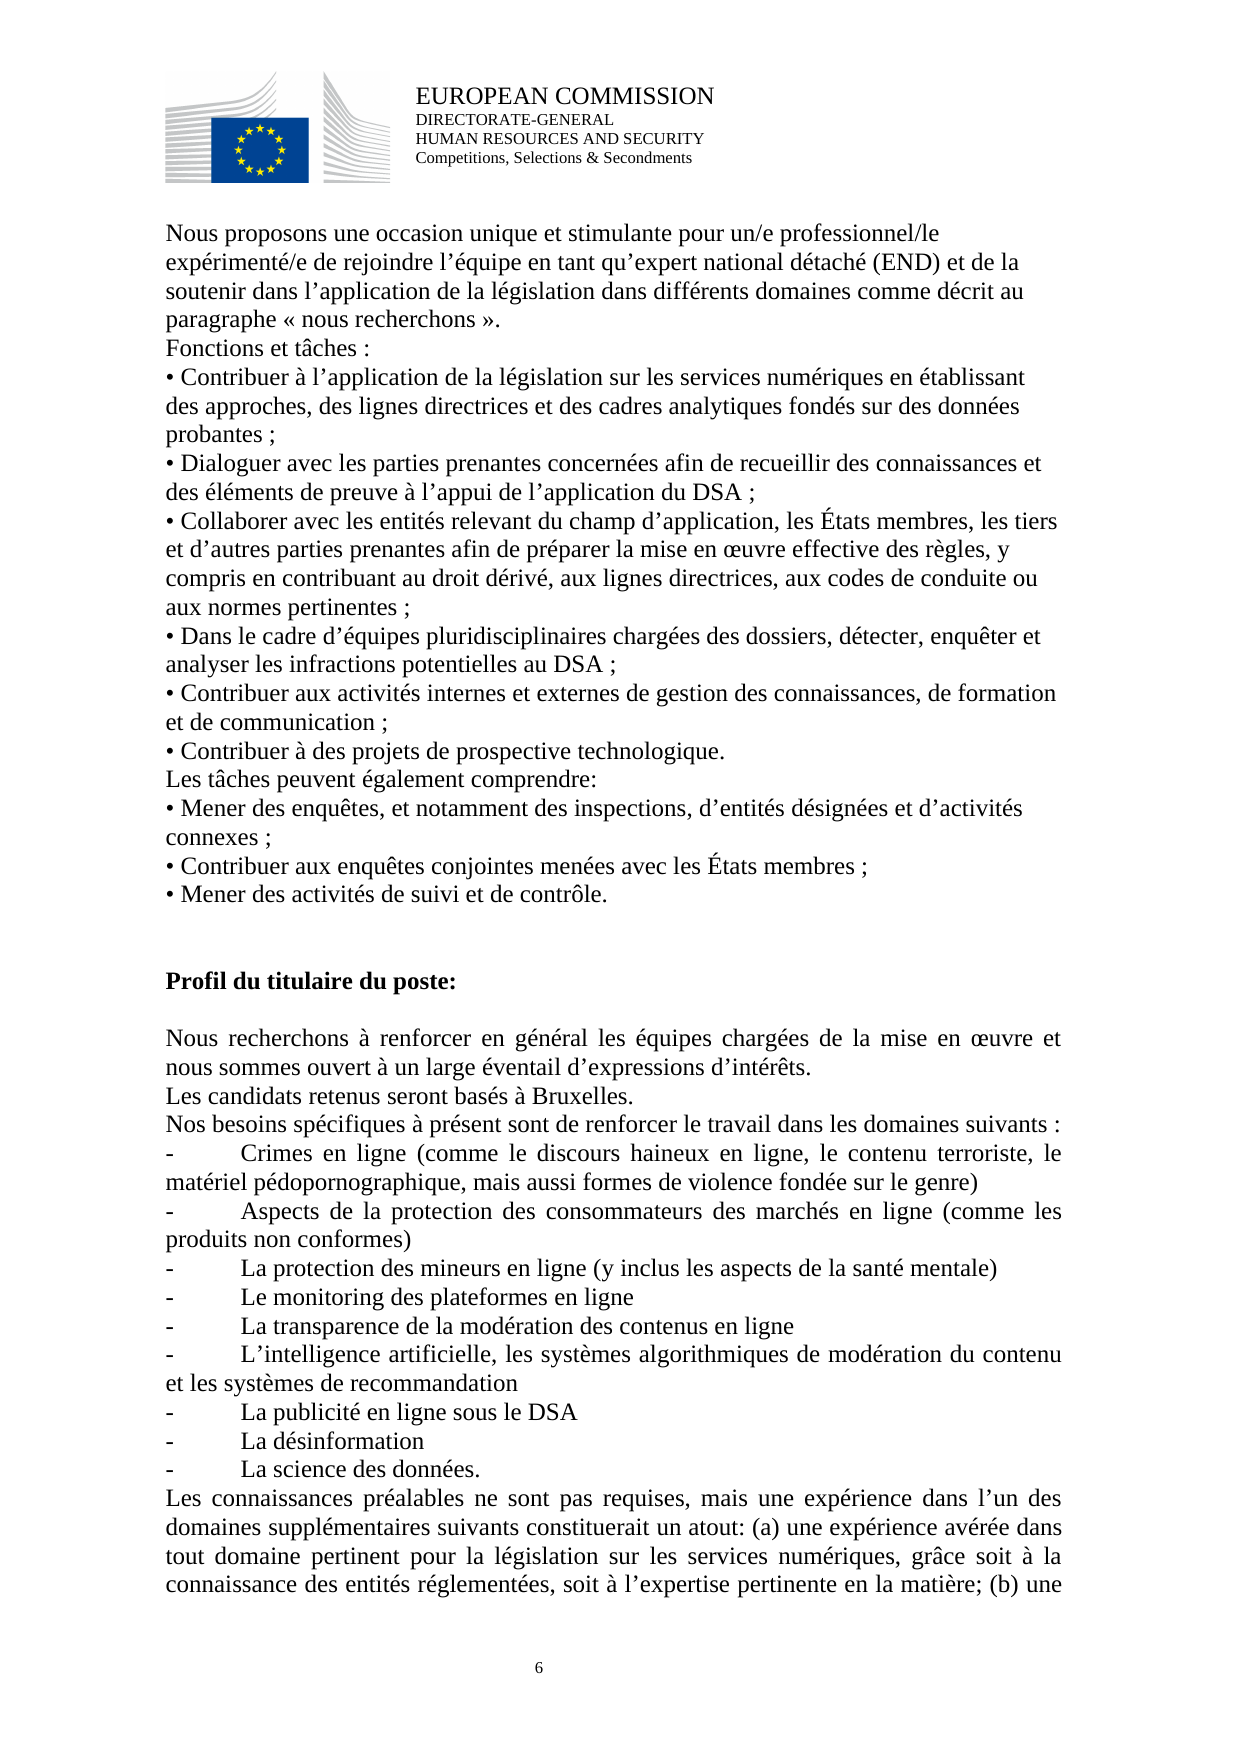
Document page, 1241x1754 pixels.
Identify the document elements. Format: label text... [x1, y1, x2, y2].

picture [165, 71, 391, 183]
text • Contribuer aux enquêtes conjointes menées avec les États membres ; [165, 851, 1063, 879]
text Les tâches peuvent également comprendre: [165, 764, 1063, 793]
text • Collaborer avec les entités relevant du champ d’application, les États membres, les tiers et d’autres parties prenantes afin de préparer la mise en œuvre effective des règles, y compris en contribuant au droit dérivé, aux lignes directrices, aux codes de conduite ou aux normes pertinentes ; [165, 506, 1063, 621]
text - L’intelligence artificielle, les systèmes algorithmiques de modération du contenu et les systèmes de recommandation [165, 1339, 1063, 1397]
text • Contribuer à des projets de prospective technologique. [165, 736, 1063, 764]
text - La désinformation [165, 1426, 1063, 1454]
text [165, 1483, 1063, 1598]
text - La transparence de la modération des contenus en ligne [165, 1311, 1063, 1339]
text • Dans le cadre d’équipes pluridisciplinaires chargées des dossiers, détecter, enquêter et analyser les infractions potentielles au DSA ; [165, 621, 1063, 678]
text • Dialoguer avec les parties prenantes concernées afin de recueillir des connaissances et des éléments de preuve à l’appui de l’application du DSA ; [165, 448, 1063, 506]
text - La protection des mineurs en ligne (y inclus les aspects de la santé mentale) [165, 1253, 1063, 1282]
text Profil du titulaire du poste: [165, 966, 1063, 994]
text • Mener des enquêtes, et notamment des inspections, d’entités désignées et d’activités connexes ; [165, 793, 1063, 851]
text • Mener des activités de suivi et de contrôle. [165, 879, 1063, 908]
text - Crimes en ligne (comme le discours haineux en ligne, le contenu terroriste, le matériel pédopornographique, mais aussi formes de violence fondée sur le genre) [165, 1138, 1063, 1196]
text Les candidats retenus seront basés à Bruxelles. [165, 1081, 1063, 1109]
text Nos besoins spécifiques à présent sont de renforcer le travail dans les domaines suivants : [165, 1109, 1063, 1138]
text Nous recherchons à renforcer en général les équipes chargées de la mise en œuvre et nous sommes ouvert à un large éventail d’expressions d’intérêts. [165, 1023, 1063, 1081]
text - Aspects de la protection des consommateurs des marchés en ligne (comme les produits non conformes) [165, 1196, 1063, 1253]
text Nous proposons une occasion unique et stimulante pour un/e professionnel/le expérimenté/e de rejoindre l’équipe en tant qu’expert national détaché (END) et de la soutenir dans l’application de la législation dans différents domaines comme décrit au paragraphe « nous recherchons ». [165, 134, 1063, 333]
text - Le monitoring des plateformes en ligne [165, 1282, 1063, 1311]
text Fonctions et tâches : [165, 333, 1063, 362]
text - La publicité en ligne sous le DSA [165, 1397, 1063, 1426]
text - La science des données. [165, 1454, 1063, 1483]
text • Contribuer à l’application de la législation sur les services numériques en établissant des approches, des lignes directrices et des cadres analytiques fondés sur des données probantes ; [165, 362, 1063, 448]
text • Contribuer aux activités internes et externes de gestion des connaissances, de formation et de communication ; [165, 678, 1063, 736]
